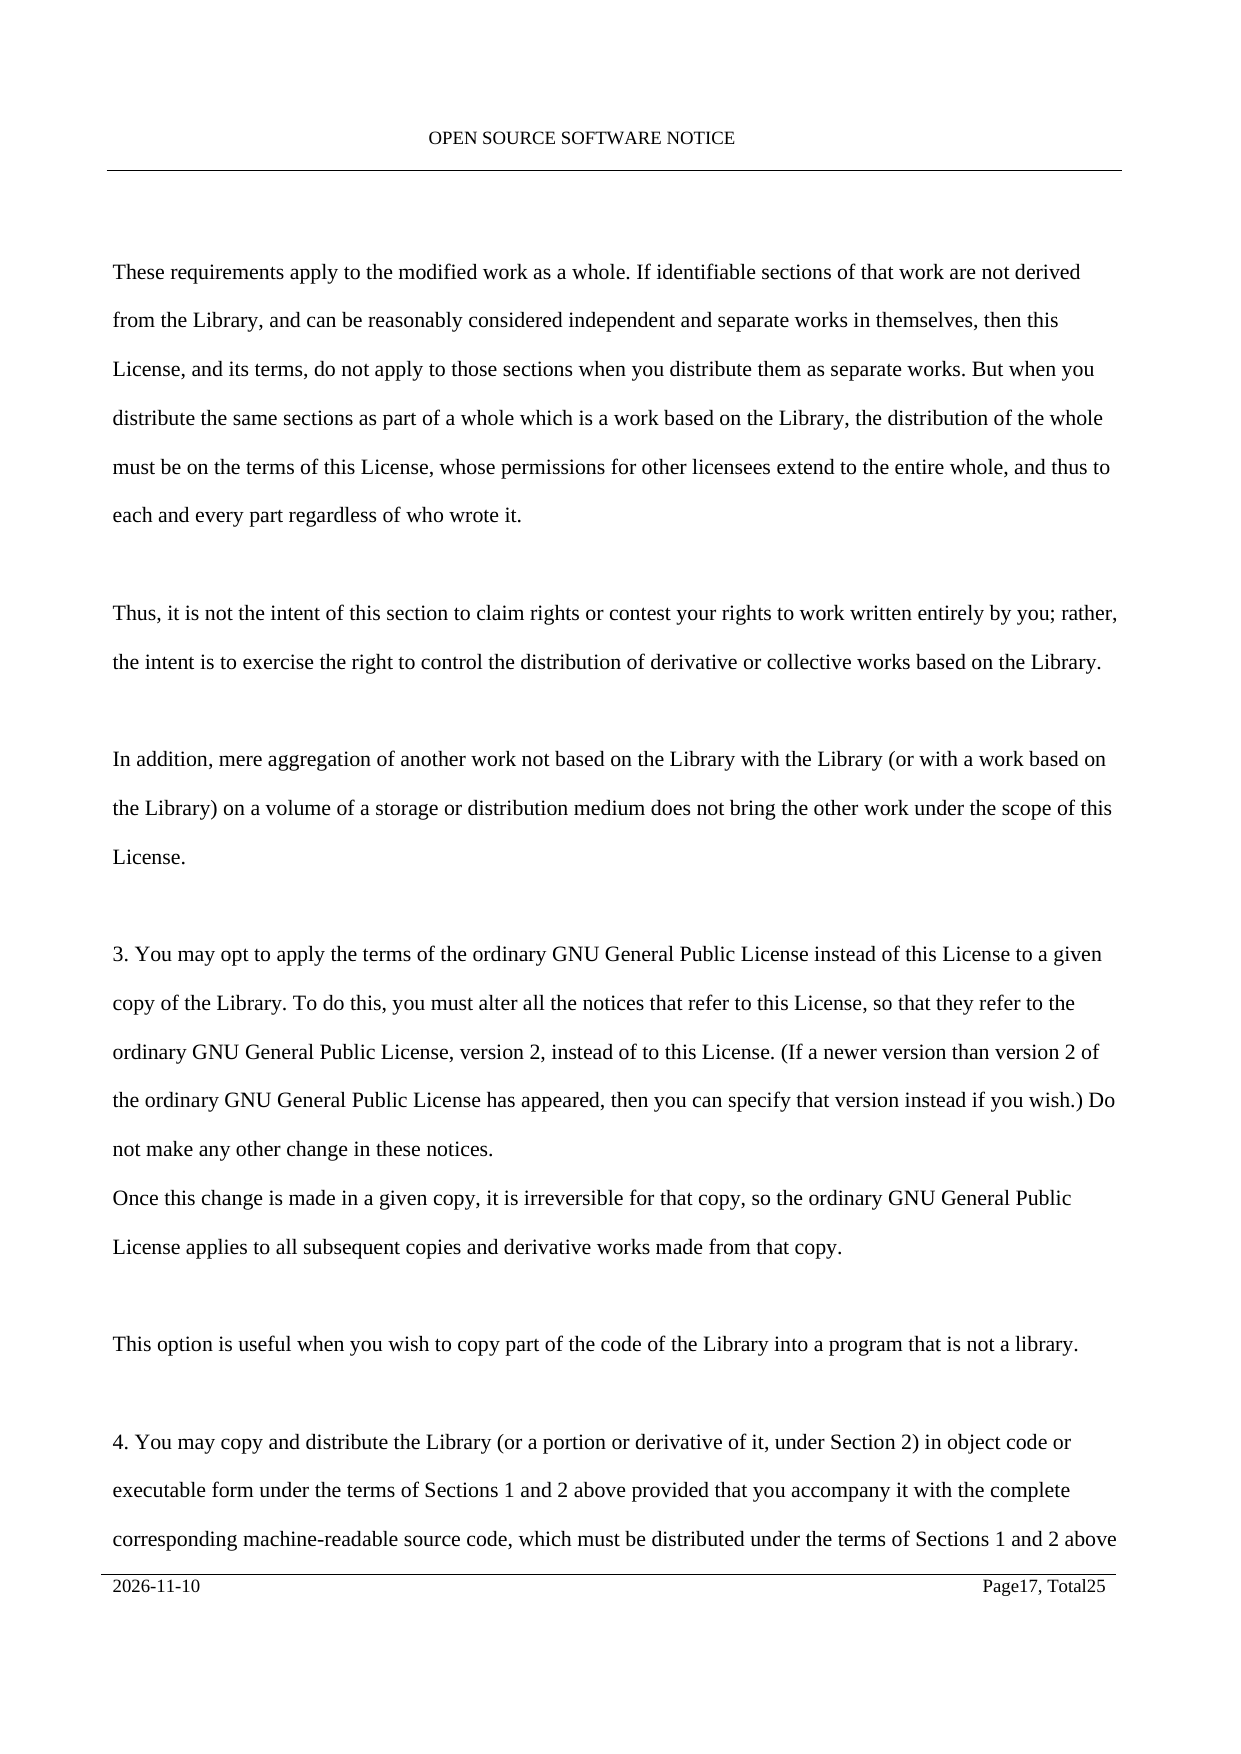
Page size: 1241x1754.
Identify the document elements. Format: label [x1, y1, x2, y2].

text [112, 206, 1128, 1555]
